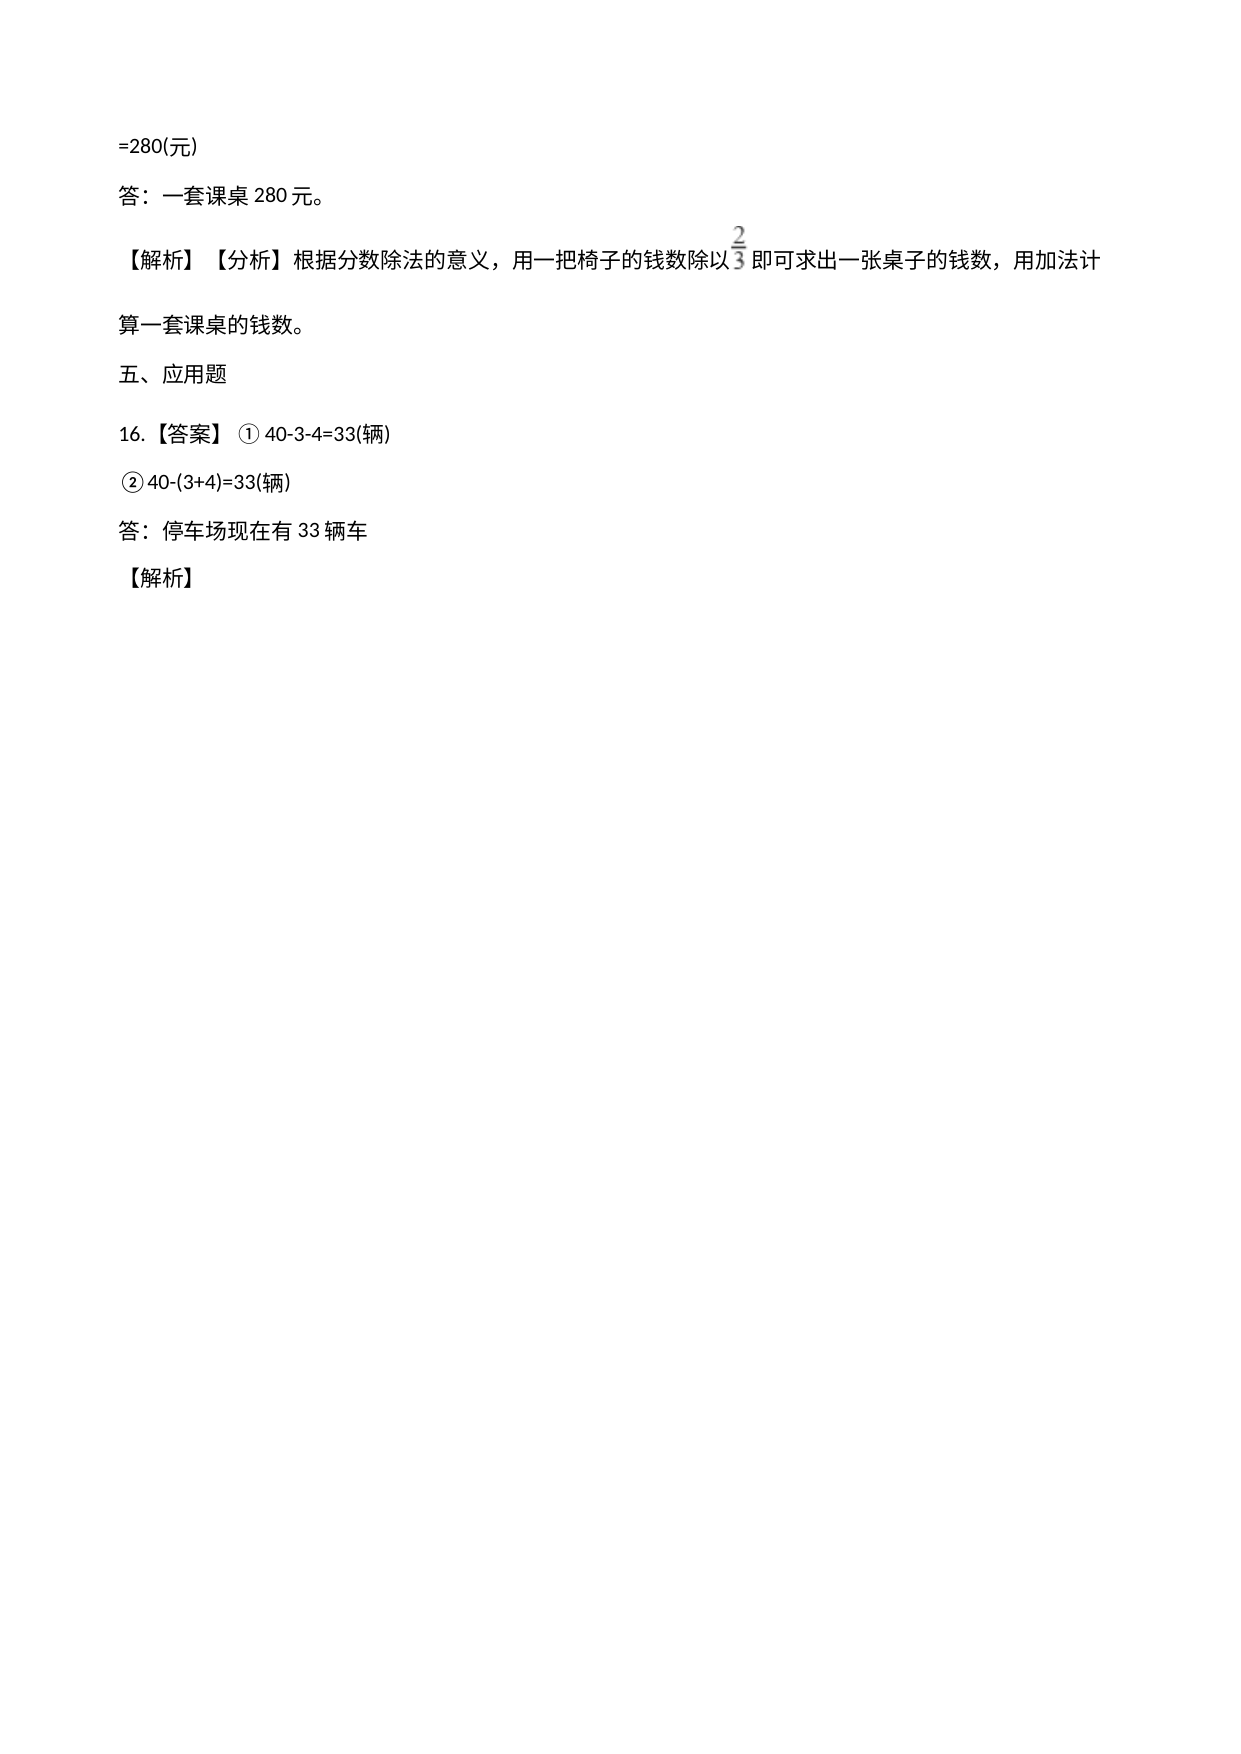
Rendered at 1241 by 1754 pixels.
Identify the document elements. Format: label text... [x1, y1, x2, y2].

text 【解析】 [118, 562, 1122, 594]
text 16.【答案】 ①40-3-4=33(辆) [118, 417, 1122, 449]
text 五、应用题 [118, 356, 1122, 389]
text ②40-(3+4)=33(辆) [118, 465, 1122, 498]
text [118, 129, 1122, 211]
text 【解析】【分析】根据分数除法的意义，用一把椅子的钱数除以即可求出一张桌子的钱数，用加法计算一套课桌的钱数。 [118, 227, 1122, 340]
picture [730, 226, 751, 271]
text 答：停车场现在有33辆车 [118, 514, 1122, 546]
